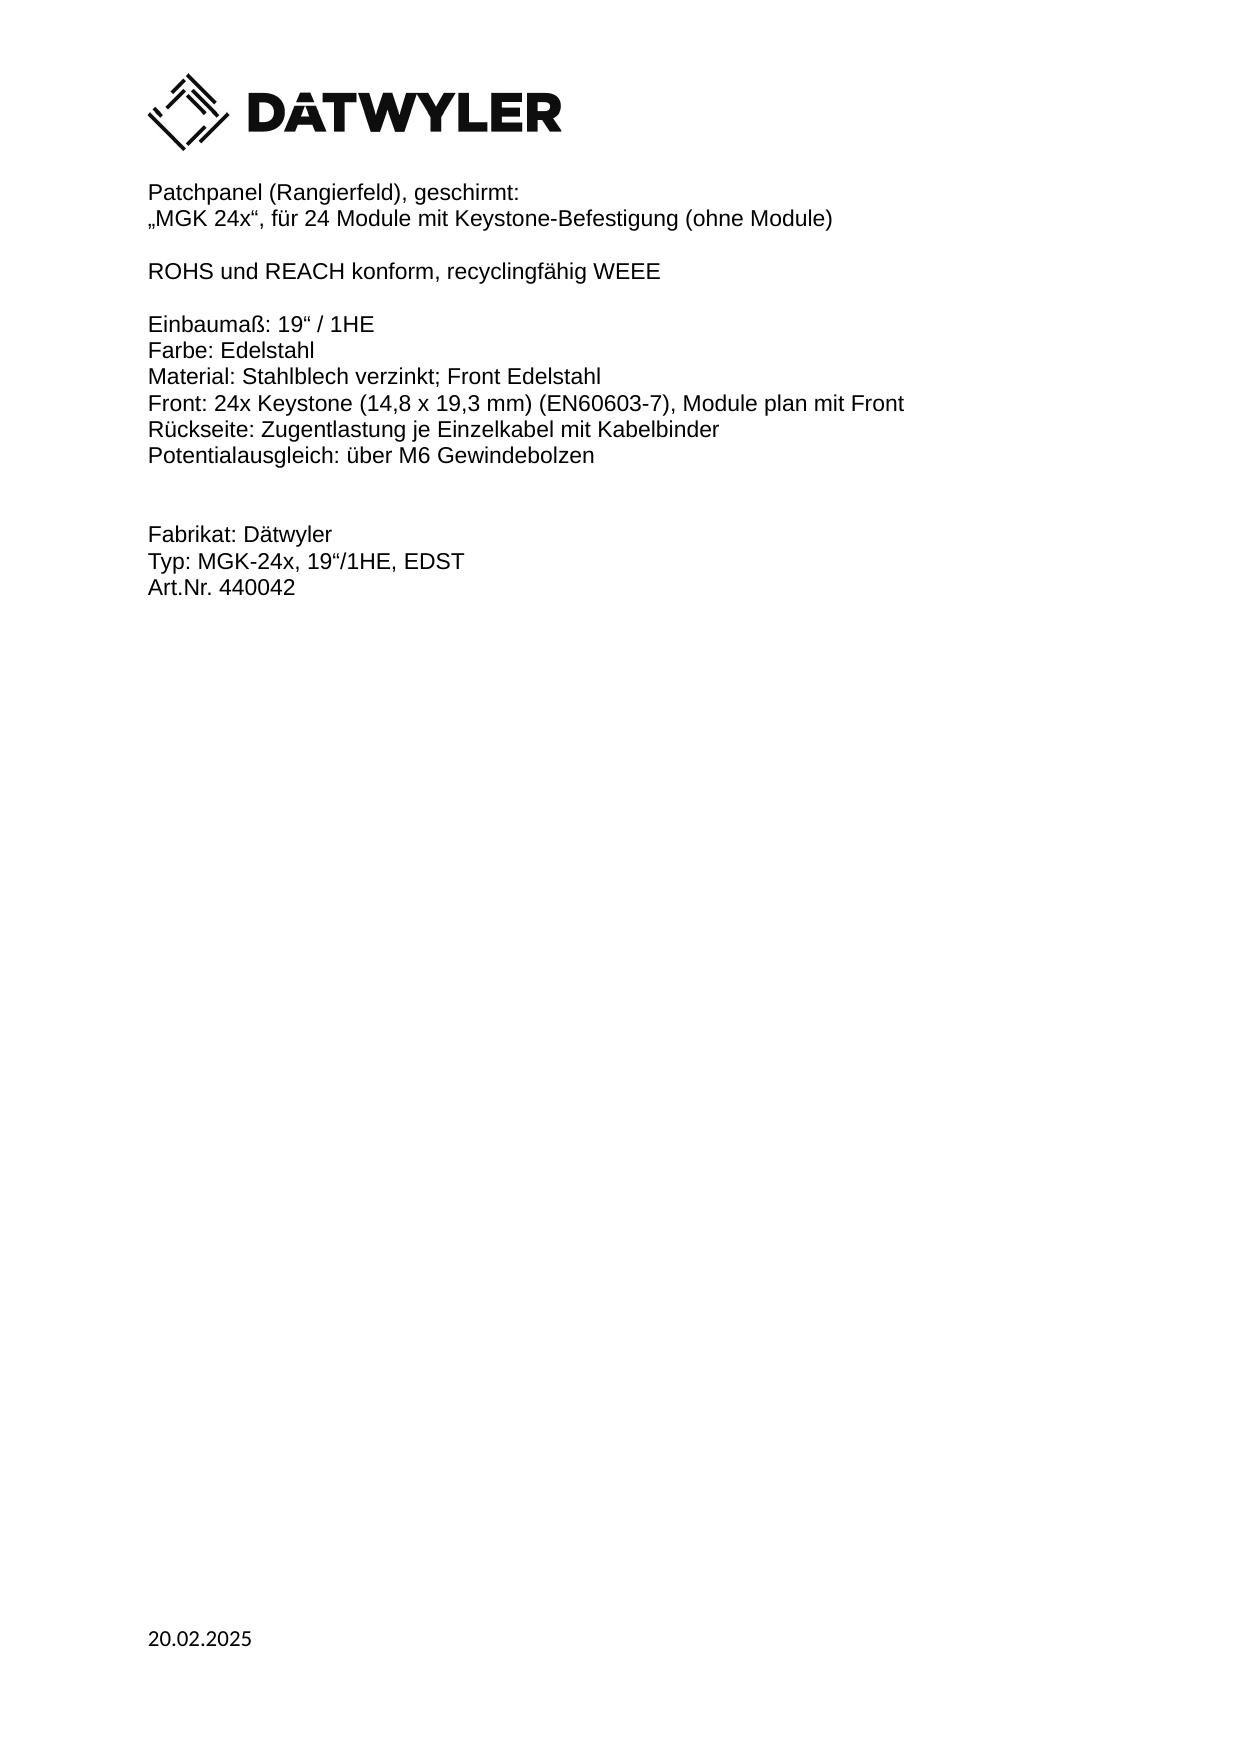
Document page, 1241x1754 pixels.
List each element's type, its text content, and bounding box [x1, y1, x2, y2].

text „MGK 24x“, für 24 Module mit Keystone-Befestigung (ohne Module) [148, 205, 1093, 231]
text Rückseite: Zugentlastung je Einzelkabel mit Kabelbinder [148, 416, 1093, 442]
text Art.Nr. 440042 [148, 574, 1093, 600]
text Farbe: Edelstahl [148, 337, 1093, 363]
text ROHS und REACH konform, recyclingfähig WEEE [148, 258, 1093, 284]
text Potentialausgleich: über M6 Gewindebolzen [148, 442, 1093, 469]
picture [147, 73, 562, 151]
text Patchpanel (Rangierfeld), geschirmt: [148, 179, 1093, 205]
text Typ: MGK-24x, 19“/1HE, EDST [148, 548, 1093, 574]
text Einbaumaß: 19“ / 1HE [148, 311, 1093, 337]
text Front: 24x Keystone (14,8 x 19,3 mm) (EN60603-7), Module plan mit Front [148, 389, 1093, 416]
text Material: Stahlblech verzinkt; Front Edelstahl [148, 363, 1093, 389]
text Fabrikat: Dätwyler [148, 521, 1093, 548]
